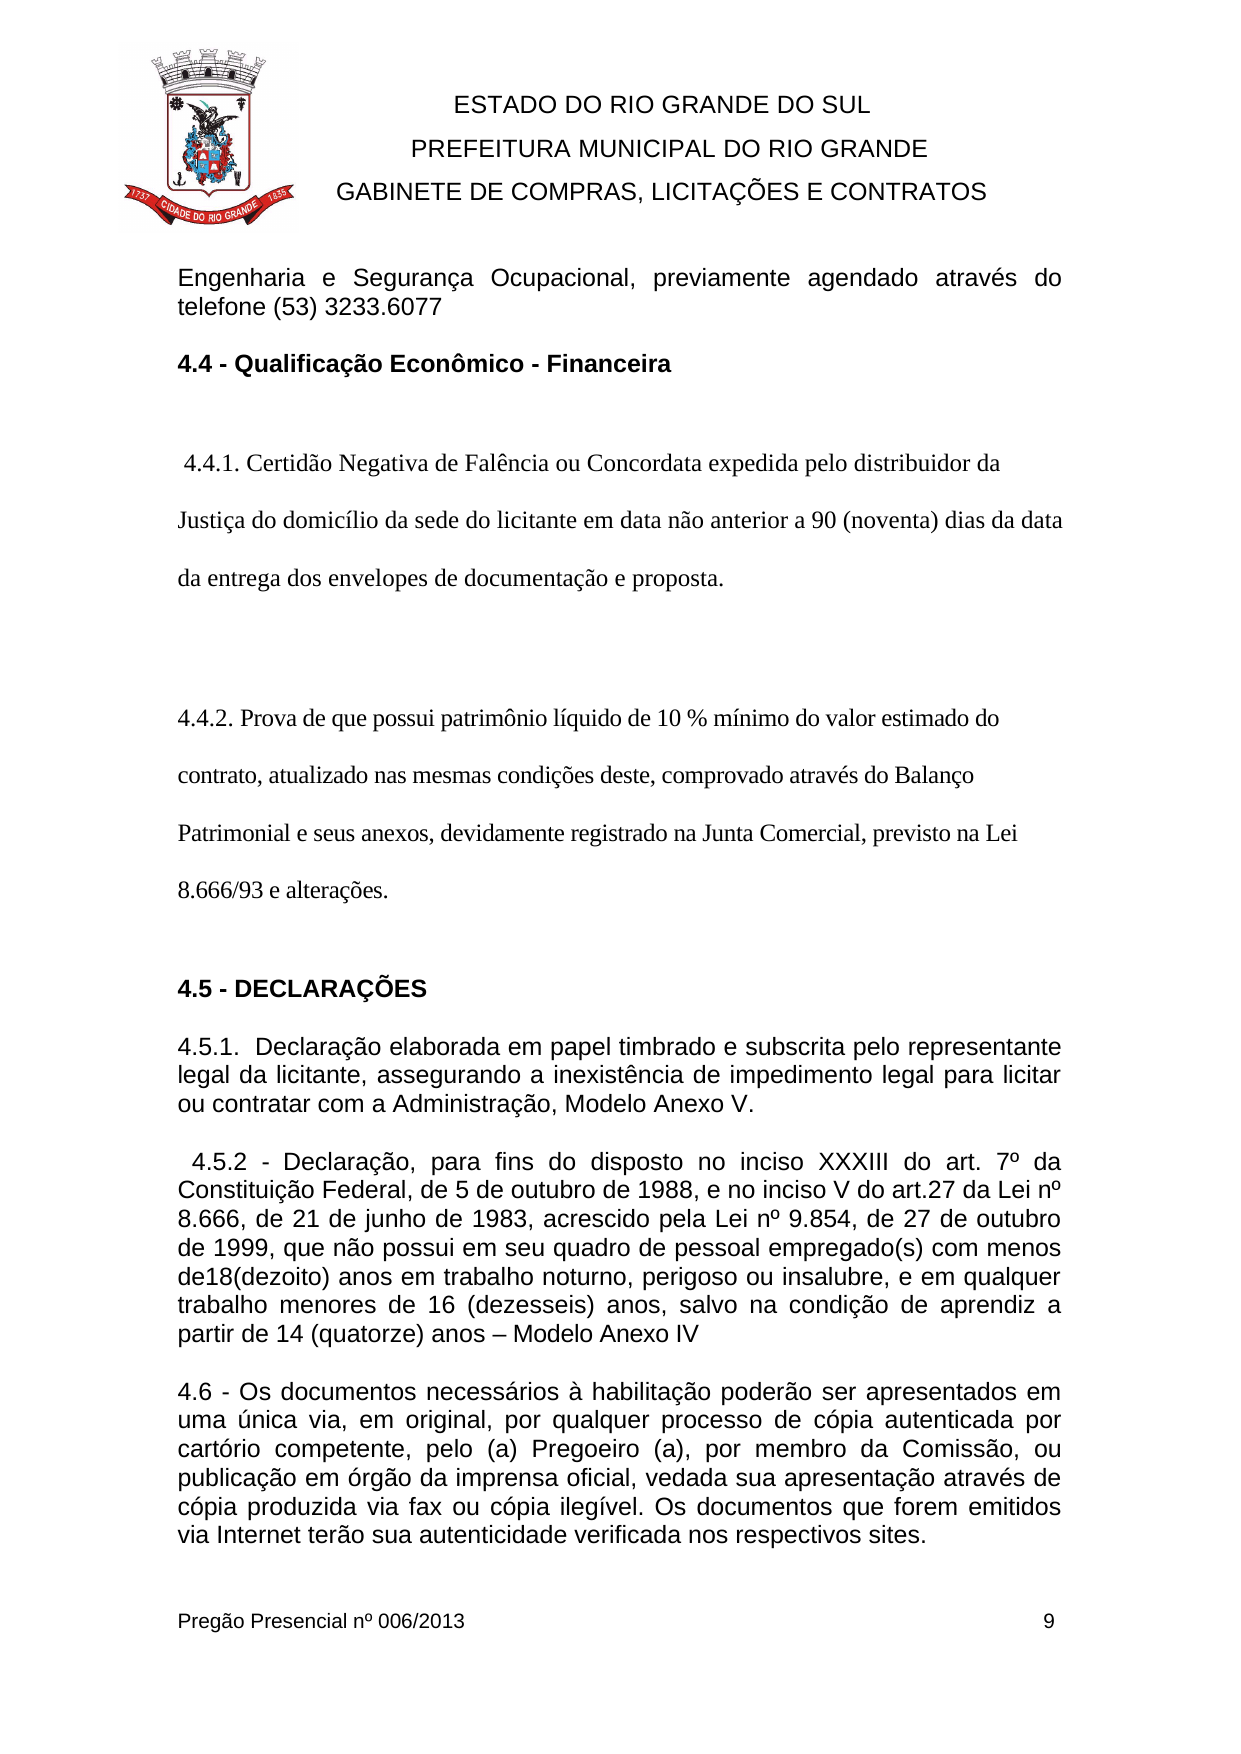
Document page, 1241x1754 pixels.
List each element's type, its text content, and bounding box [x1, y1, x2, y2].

text 4.4 - Qualificação Econômico - Financeira [177, 349, 1063, 378]
text 4.4.1. Certidão Negativa de Falência ou Concordata expedida pelo distribuidor da Justiça do domicílio da sede do licitante em data não anterior a 90 (noventa) dias da data da entrega dos envelopes de documentação e proposta. [177, 448, 1063, 592]
text 4.5.1. Declaração elaborada em papel timbrado e subscrita pelo representante legal da licitante, assegurando a inexistência de impedimento legal para licitar ou contratar com a Administração, Modelo Anexo V. [177, 1032, 1063, 1118]
picture [118, 42, 299, 233]
text 4.4.2. Prova de que possui patrimônio líquido de 10 % mínimo do valor estimado do contrato, atualizado nas mesmas condições deste, comprovado através do Balanço Patrimonial e seus anexos, devidamente registrado na Junta Comercial, previsto na Lei 8.666/93 e alterações. [177, 703, 1063, 904]
text 4.6 - Os documentos necessários à habilitação poderão ser apresentados em uma única via, em original, por qualquer processo de cópia autenticada por cartório competente, pelo (a) Pregoeiro (a), por membro da Comissão, ou publicação em órgão da imprensa oficial, vedada sua apresentação através de cópia produzida via fax ou cópia ilegível. Os documentos que forem emitidos via Internet terão sua autenticidade verificada nos respectivos sites. [177, 1377, 1063, 1549]
text 4.5.2 - Declaração, para fins do disposto no inciso XXXIII do art. 7º da Constituição Federal, de 5 de outubro de 1988, e no inciso V do art.27 da Lei nº 8.666, de 21 de junho de 1983, acrescido pela Lei nº 9.854, de 27 de outubro de 1999, que não possui em seu quadro de pessoal empregado(s) com menos de18(dezoito) anos em trabalho noturno, perigoso ou insalubre, e em qualquer trabalho menores de 16 (dezesseis) anos, salvo na condição de aprendiz a partir de 14 (quatorze) anos – Modelo Anexo IV [177, 1147, 1063, 1348]
text 4.5 - DECLARAÇÕES [177, 974, 1063, 1003]
